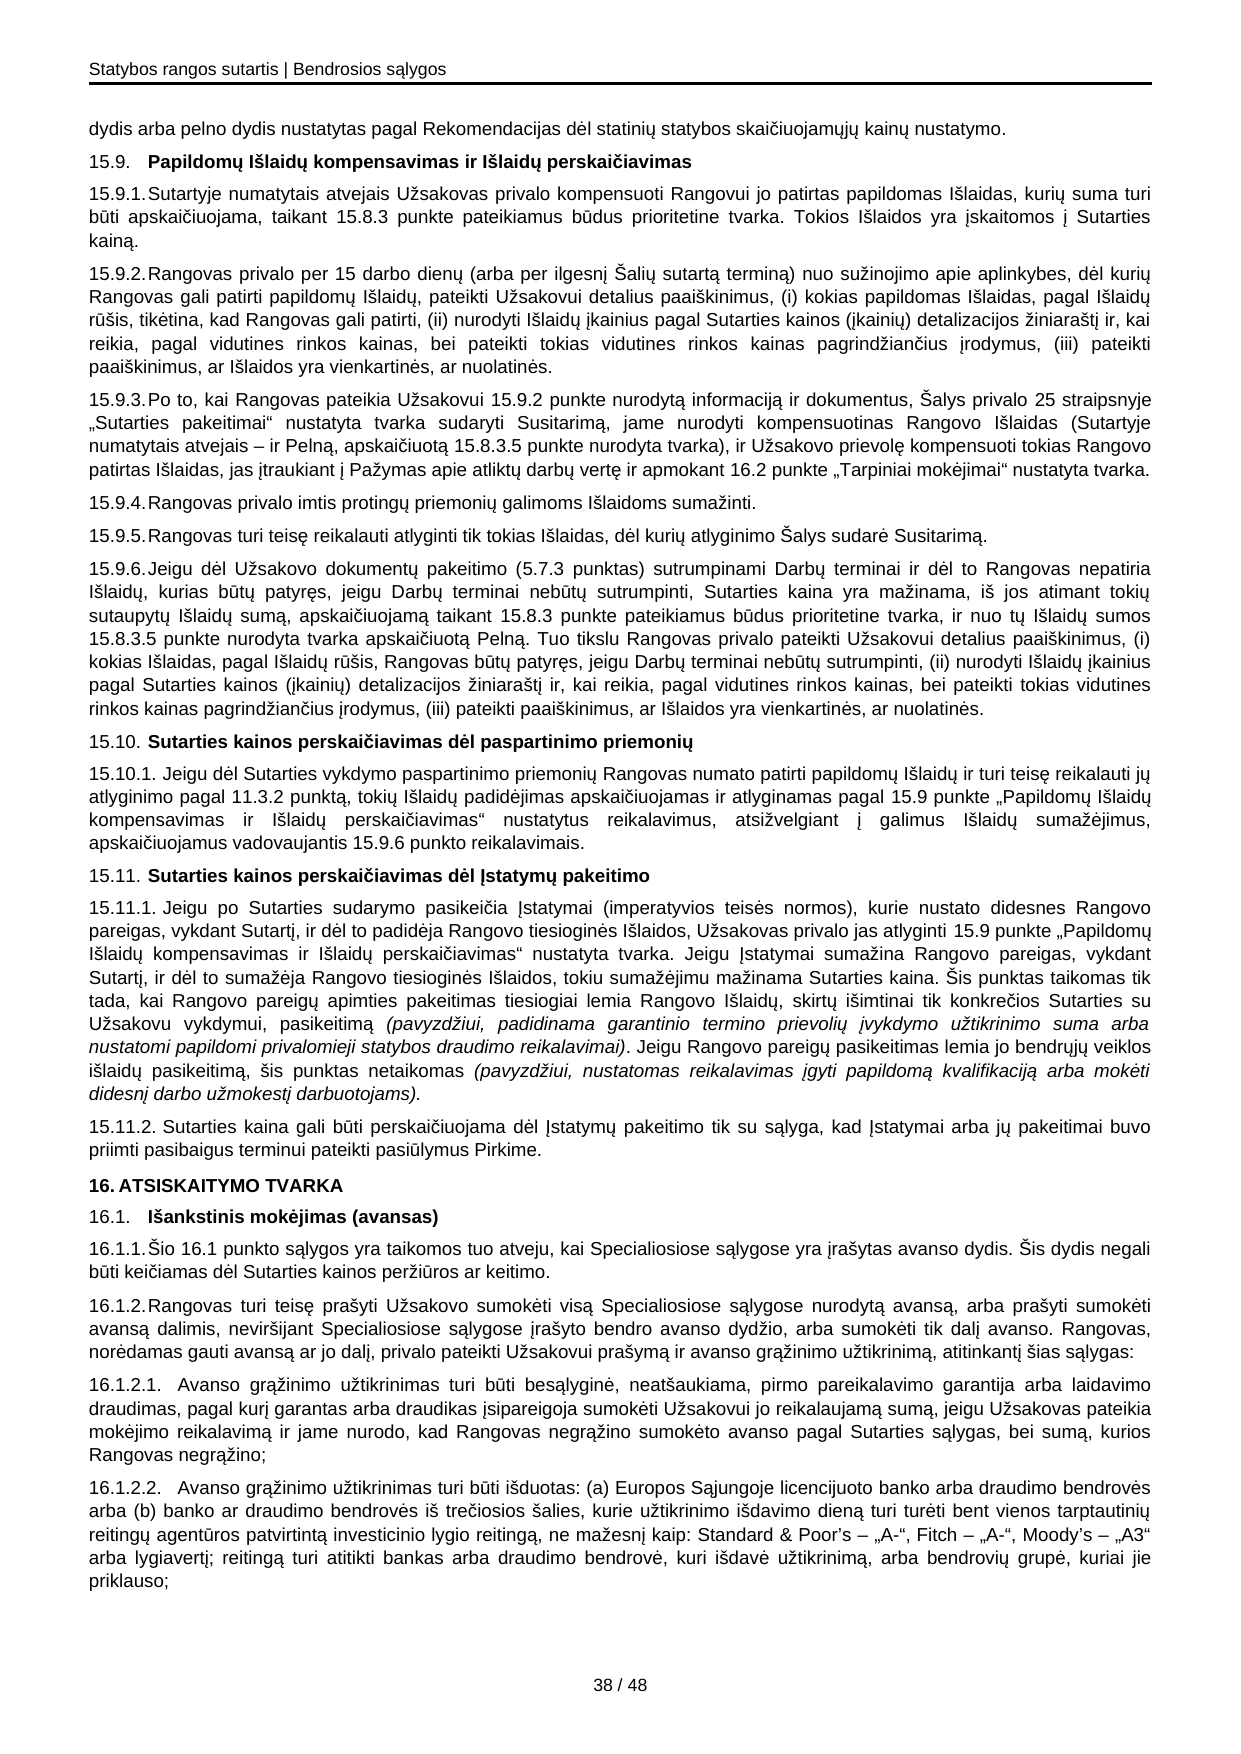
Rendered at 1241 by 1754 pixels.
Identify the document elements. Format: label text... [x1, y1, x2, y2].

list Avanso grąžinimo užtikrinimas turi būti besąlyginė, neatšaukiama, pirmo pareikalavimo garantija arba laidavimo draudimas, pagal kurį garantas arba draudikas įsipareigoja sumokėti Užsakovui jo reikalaujamą sumą, jeigu Užsakovas pateikia mokėjimo reikalavimą ir jame nurodo, kad Rangovas negrąžino sumokėto avanso pagal Sutarties sąlygas, bei sumą, kurios Rangovas negrąžino; [89, 1374, 1152, 1465]
subtitle Išankstinis mokėjimas (avansas) [89, 1206, 1152, 1228]
list Sutarties kaina gali būti perskaičiuojama dėl Įstatymų pakeitimo tik su sąlyga, kad Įstatymai arba jų pakeitimai buvo priimti pasibaigus terminui pateikti pasiūlymus Pirkime. [89, 1116, 1152, 1161]
list Sutartyje numatytais atvejais Užsakovas privalo kompensuoti Rangovui jo patirtas papildomas Išlaidas, kurių suma turi būti apskaičiuojama, taikant 15.8.3 punkte pateikiamus būdus prioritetine tvarka. Tokios Išlaidos yra įskaitomos į Sutarties kainą. [89, 183, 1152, 251]
list Šio 16.1 punkto sąlygos yra taikomos tuo atveju, kai Specialiosiose sąlygose yra įrašytas avanso dydis. Šis dydis negali būti keičiamas dėl Sutarties kainos peržiūros ar keitimo. [89, 1238, 1152, 1283]
subtitle Papildomų Išlaidų kompensavimas ir Išlaidų perskaičiavimas [89, 151, 1152, 173]
list Rangovas privalo per 15 darbo dienų (arba per ilgesnį Šalių sutartą terminą) nuo sužinojimo apie aplinkybes, dėl kurių Rangovas gali patirti papildomų Išlaidų, pateikti Užsakovui detalius paaiškinimus, (i) kokias papildomas Išlaidas, pagal Išlaidų rūšis, tikėtina, kad Rangovas gali patirti, (ii) nurodyti Išlaidų įkainius pagal Sutarties kainos (įkainių) detalizacijos žiniaraštį ir, kai reikia, pagal vidutines rinkos kainas, bei pateikti tokias vidutines rinkos kainas pagrindžiančius įrodymus, (iii) pateikti paaiškinimus, ar Išlaidos yra vienkartinės, ar nuolatinės. [89, 263, 1152, 377]
list Rangovas turi teisę reikalauti atlyginti tik tokias Išlaidas, dėl kurių atlyginimo Šalys sudarė Susitarimą. [89, 525, 1152, 546]
list Jeigu dėl Sutarties vykdymo paspartinimo priemonių Rangovas numato patirti papildomų Išlaidų ir turi teisę reikalauti jų atlyginimo pagal 11.3.2 punktą, tokių Išlaidų padidėjimas apskaičiuojamas ir atlyginamas pagal 15.9 punkte „Papildomų Išlaidų kompensavimas ir Išlaidų perskaičiavimas“ nustatytus reikalavimus, atsižvelgiant į galimus Išlaidų sumažėjimus, apskaičiuojamus vadovaujantis 15.9.6 punkto reikalavimais. [89, 762, 1152, 853]
list Rangovas turi teisę prašyti Užsakovo sumokėti visą Specialiosiose sąlygose nurodytą avansą, arba prašyti sumokėti avansą dalimis, neviršijant Specialiosiose sąlygose įrašyto bendro avanso dydžio, arba sumokėti tik dalį avanso. Rangovas, norėdamas gauti avansą ar jo dalį, privalo pateikti Užsakovui prašymą ir avanso grąžinimo užtikrinimą, atitinkantį šias sąlygas: [89, 1294, 1152, 1362]
list Po to, kai Rangovas pateikia Užsakovui 15.9.2 punkte nurodytą informaciją ir dokumentus, Šalys privalo 25 straipsnyje „Sutarties pakeitimai“ nustatyta tvarka sudaryti Susitarimą, jame nurodyti kompensuotinas Rangovo Išlaidas (Sutartyje numatytais atvejais – ir Pelną, apskaičiuotą 15.8.3.5 punkte nurodyta tvarka), ir Užsakovo prievolę kompensuoti tokias Rangovo patirtas Išlaidas, jas įtraukiant į Pažymas apie atliktų darbų vertę ir apmokant 16.2 punkte „Tarpiniai mokėjimai“ nustatyta tvarka. [89, 389, 1152, 480]
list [89, 118, 1152, 140]
list Avanso grąžinimo užtikrinimas turi būti išduotas: (a) Europos Sąjungoje licencijuoto banko arba draudimo bendrovės arba (b) banko ar draudimo bendrovės iš trečiosios šalies, kurie užtikrinimo išdavimo dieną turi turėti bent vienos tarptautinių reitingų agentūros patvirtintą investicinio lygio reitingą, ne mažesnį kaip: Standard & Poor’s – „A-“, Fitch – „A-“, Moody’s – „A3“ arba lygiavertį; reitingą turi atitikti bankas arba draudimo bendrovė, kuri išdavė užtikrinimą, arba bendrovių grupė, kuriai jie priklauso; [89, 1477, 1152, 1591]
list Rangovas privalo imtis protingų priemonių galimoms Išlaidoms sumažinti. [89, 492, 1152, 513]
subtitle Atsiskaitymo tvarka [89, 1175, 1152, 1196]
list Jeigu po Sutarties sudarymo pasikeičia Įstatymai (imperatyvios teisės normos), kurie nustato didesnes Rangovo pareigas, vykdant Sutartį, ir dėl to padidėja Rangovo tiesioginės Išlaidos, Užsakovas privalo jas atlyginti 15.9 punkte „Papildomų Išlaidų kompensavimas ir Išlaidų perskaičiavimas“ nustatyta tvarka. Jeigu Įstatymai sumažina Rangovo pareigas, vykdant Sutartį, ir dėl to sumažėja Rangovo tiesioginės Išlaidos, tokiu sumažėjimu mažinama Sutarties kaina. Šis punktas taikomas tik tada, kai Rangovo pareigų apimties pakeitimas tiesiogiai lemia Rangovo Išlaidų, skirtų išimtinai tik konkrečios Sutarties su Užsakovu vykdymui, pasikeitimą (pavyzdžiui, padidinama garantinio termino prievolių įvykdymo užtikrinimo suma arba nustatomi papildomi privalomieji statybos draudimo reikalavimai). Jeigu Rangovo pareigų pasikeitimas lemia jo bendrųjų veiklos išlaidų pasikeitimą, šis punktas netaikomas (pavyzdžiui, nustatomas reikalavimas įgyti papildomą kvalifikaciją arba mokėti didesnį darbo užmokestį darbuotojams). [89, 897, 1152, 1104]
list Jeigu dėl Užsakovo dokumentų pakeitimo (5.7.3 punktas) sutrumpinami Darbų terminai ir dėl to Rangovas nepatiria Išlaidų, kurias būtų patyręs, jeigu Darbų terminai nebūtų sutrumpinti, Sutarties kaina yra mažinama, iš jos atimant tokių sutaupytų Išlaidų sumą, apskaičiuojamą taikant 15.8.3 punkte pateikiamus būdus prioritetine tvarka, ir nuo tų Išlaidų sumos 15.8.3.5 punkte nurodyta tvarka apskaičiuotą Pelną. Tuo tikslu Rangovas privalo pateikti Užsakovui detalius paaiškinimus, (i) kokias Išlaidas, pagal Išlaidų rūšis, Rangovas būtų patyręs, jeigu Darbų terminai nebūtų sutrumpinti, (ii) nurodyti Išlaidų įkainius pagal Sutarties kainos (įkainių) detalizacijos žiniaraštį ir, kai reikia, pagal vidutines rinkos kainas, bei pateikti tokias vidutines rinkos kainas pagrindžiančius įrodymus, (iii) pateikti paaiškinimus, ar Išlaidos yra vienkartinės, ar nuolatinės. [89, 558, 1152, 719]
subtitle Sutarties kainos perskaičiavimas dėl paspartinimo priemonių [89, 731, 1152, 752]
subtitle Sutarties kainos perskaičiavimas dėl Įstatymų pakeitimo [89, 865, 1152, 887]
